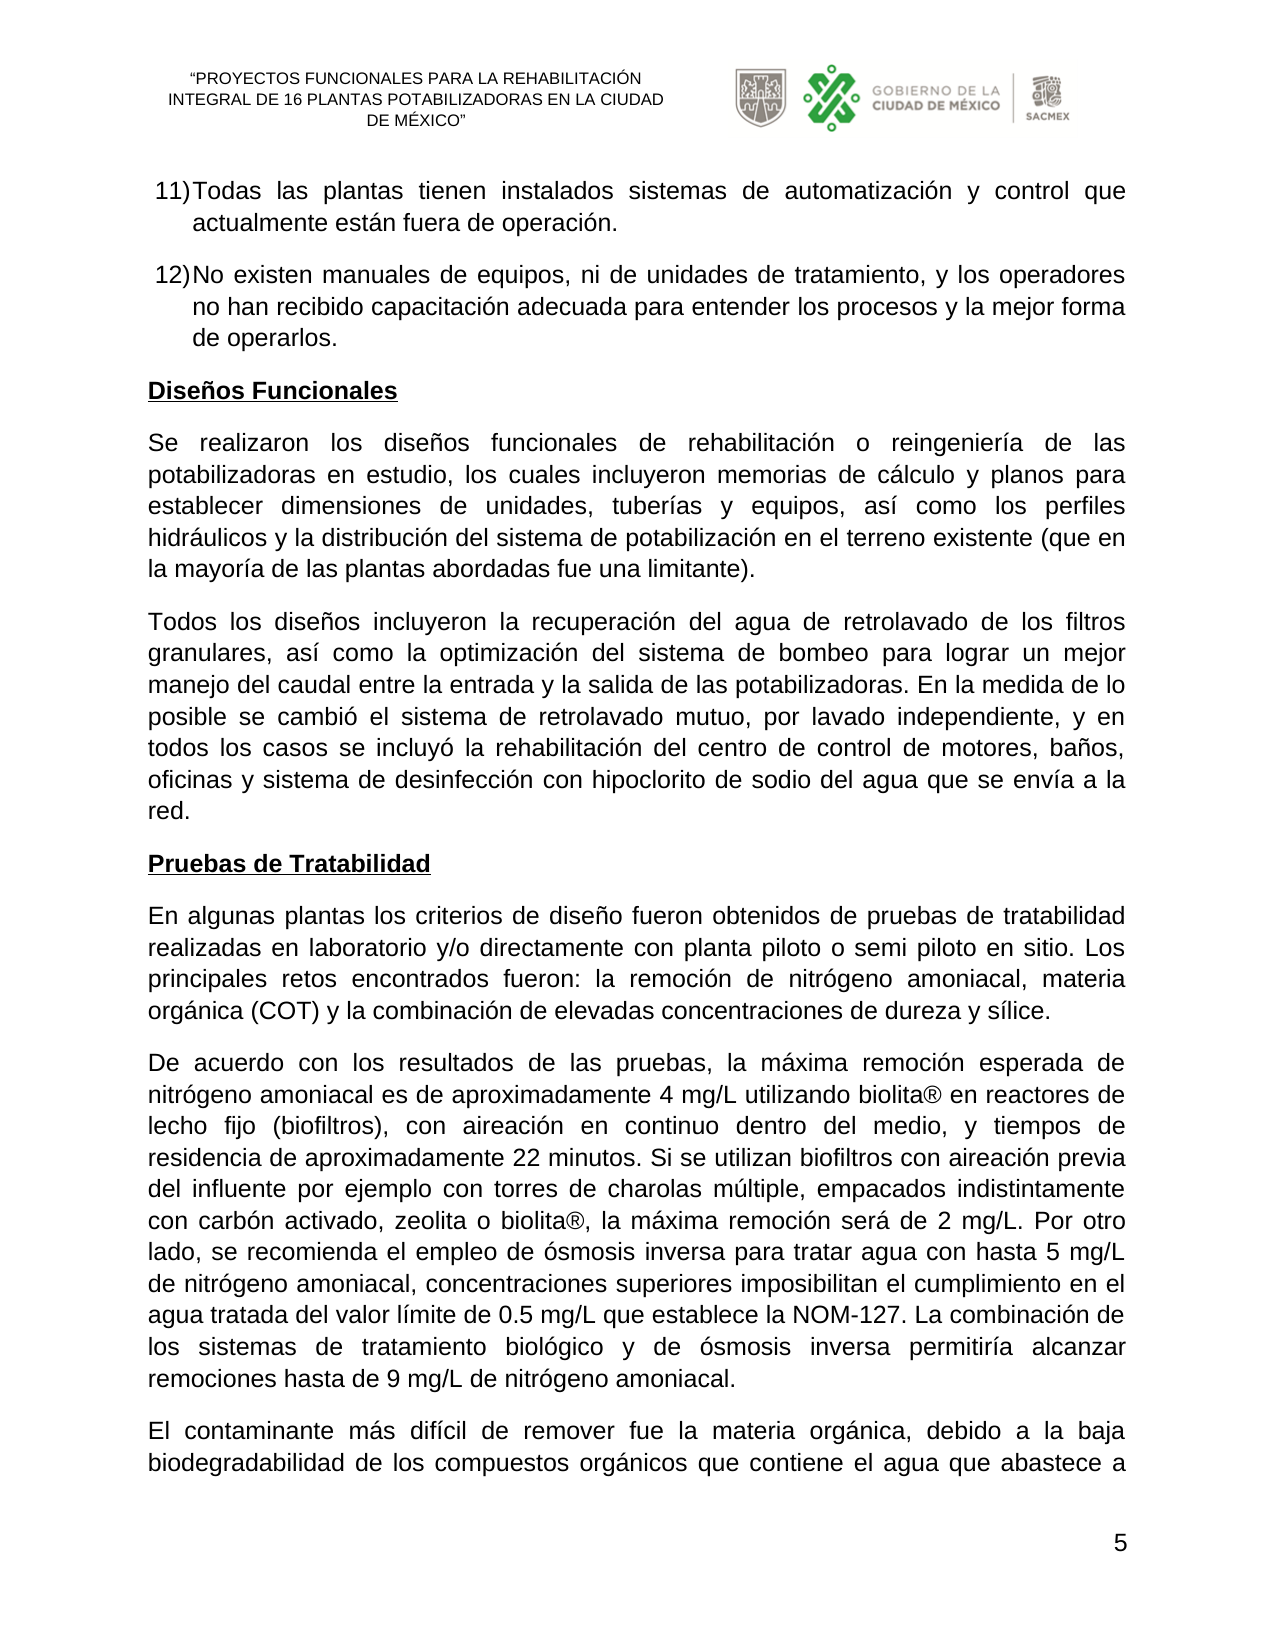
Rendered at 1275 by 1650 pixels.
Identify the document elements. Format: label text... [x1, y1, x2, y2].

text Diseños Funcionales [148, 376, 1127, 404]
list Todas las plantas tienen instalados sistemas de automatización y control que actualmente están fuera de operación. [154, 176, 1127, 237]
text Todos los diseños incluyeron la recuperación del agua de retrolavado de los filtros granulares, así como la optimización del sistema de bombeo para lograr un mejor manejo del caudal entre la entrada y la salida de las potabilizadoras. En la medida de lo posible se cambió el sistema de retrolavado mutuo, por lavado independiente, y en todos los casos se incluyó la rehabilitación del centro de control de motores, baños, oficinas y sistema de desinfección con hipoclorito de sodio del agua que se envía a la red. [148, 607, 1127, 825]
text Se realizaron los diseños funcionales de rehabilitación o reingeniería de las potabilizadoras en estudio, los cuales incluyeron memorias de cálculo y planos para establecer dimensiones de unidades, tuberías y equipos, así como los perfiles hidráulicos y la distribución del sistema de potabilización en el terreno existente (que en la mayoría de las plantas abordadas fue una limitante). [148, 428, 1127, 583]
list No existen manuales de equipos, ni de unidades de tratamiento, y los operadores no han recibido capacitación adecuada para entender los procesos y la mejor forma de operarlos. [154, 260, 1127, 352]
text Pruebas de Tratabilidad [148, 848, 1127, 877]
picture [727, 59, 1079, 139]
text En algunas plantas los criterios de diseño fueron obtenidos de pruebas de tratabilidad realizadas en laboratorio y/o directamente con planta piloto o semi piloto en sitio. Los principales retos encontrados fueron: la remoción de nitrógeno amoniacal, materia orgánica (COT) y la combinación de elevadas concentraciones de dureza y sílice. [148, 901, 1127, 1024]
text De acuerdo con los resultados de las pruebas, la máxima remoción esperada de nitrógeno amoniacal es de aproximadamente 4 mg/L utilizando biolita® en reactores de lecho fijo (biofiltros), con aireación en continuo dentro del medio, y tiempos de residencia de aproximadamente 22 minutos. Si se utilizan biofiltros con aireación previa del influente por ejemplo con torres de charolas múltiple, empacados indistintamente con carbón activado, zeolita o biolita®, la máxima remoción será de 2 mg/L. Por otro lado, se recomienda el empleo de ósmosis inversa para tratar agua con hasta 5 mg/L de nitrógeno amoniacal, concentraciones superiores imposibilitan el cumplimiento en el agua tratada del valor límite de 0.5 mg/L que establece la NOM-127. La combinación de los sistemas de tratamiento biológico y de ósmosis inversa permitiría alcanzar remociones hasta de 9 mg/L de nitrógeno amoniacal. [148, 1048, 1127, 1392]
